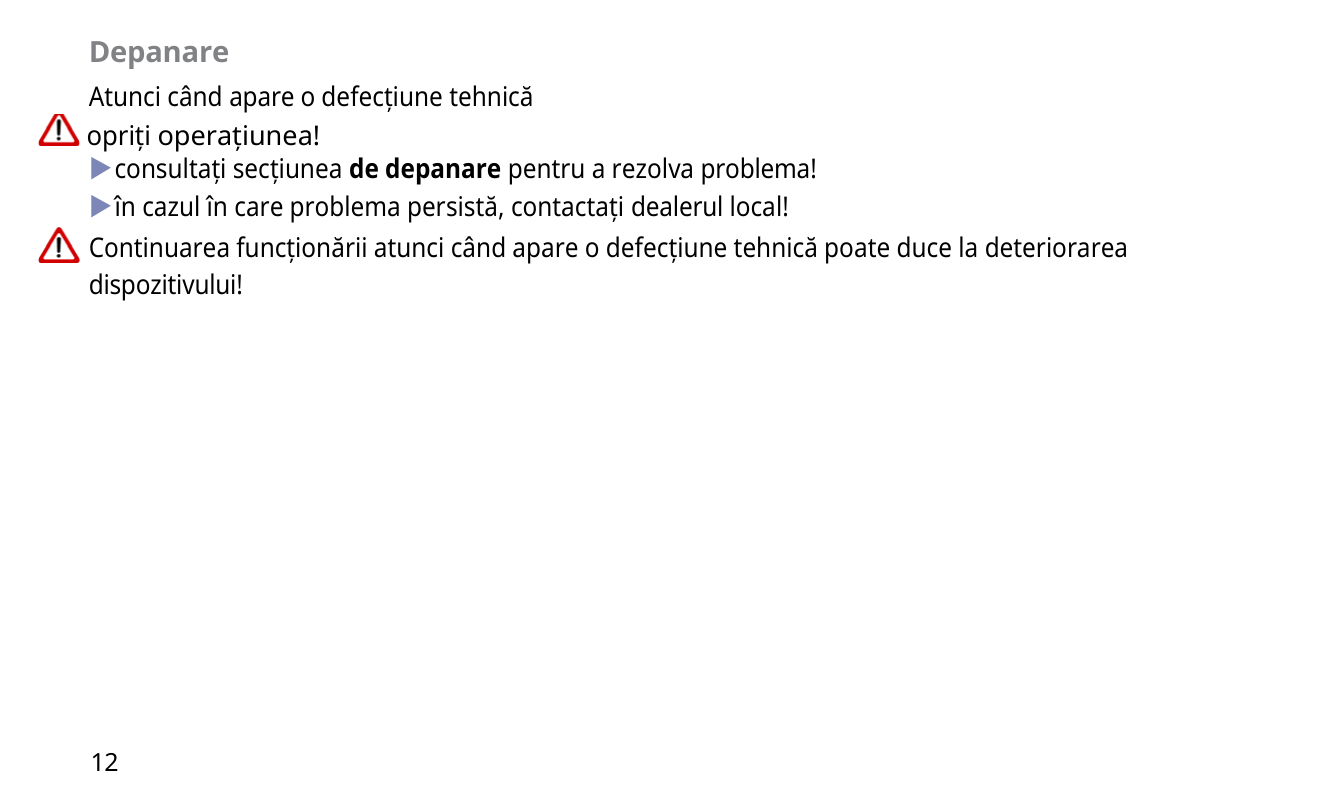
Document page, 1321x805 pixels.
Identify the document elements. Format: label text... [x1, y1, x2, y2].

text Atunci când apare o defecțiune tehnică [88, 78, 1258, 114]
text Continuarea funcționării atunci când apare o defecțiune tehnică poate duce la deteriorarea dispozitivului! [88, 228, 1258, 302]
list consultați secțiunea de depanare pentru a rezolva problema! [88, 152, 1258, 186]
text opriți operațiunea! [38, 117, 1258, 152]
subtitle Depanare [88, 32, 1258, 71]
picture [38, 114, 80, 146]
picture [38, 227, 80, 263]
list în cazul în care problema persistă, contactați dealerul local! [88, 188, 1258, 225]
